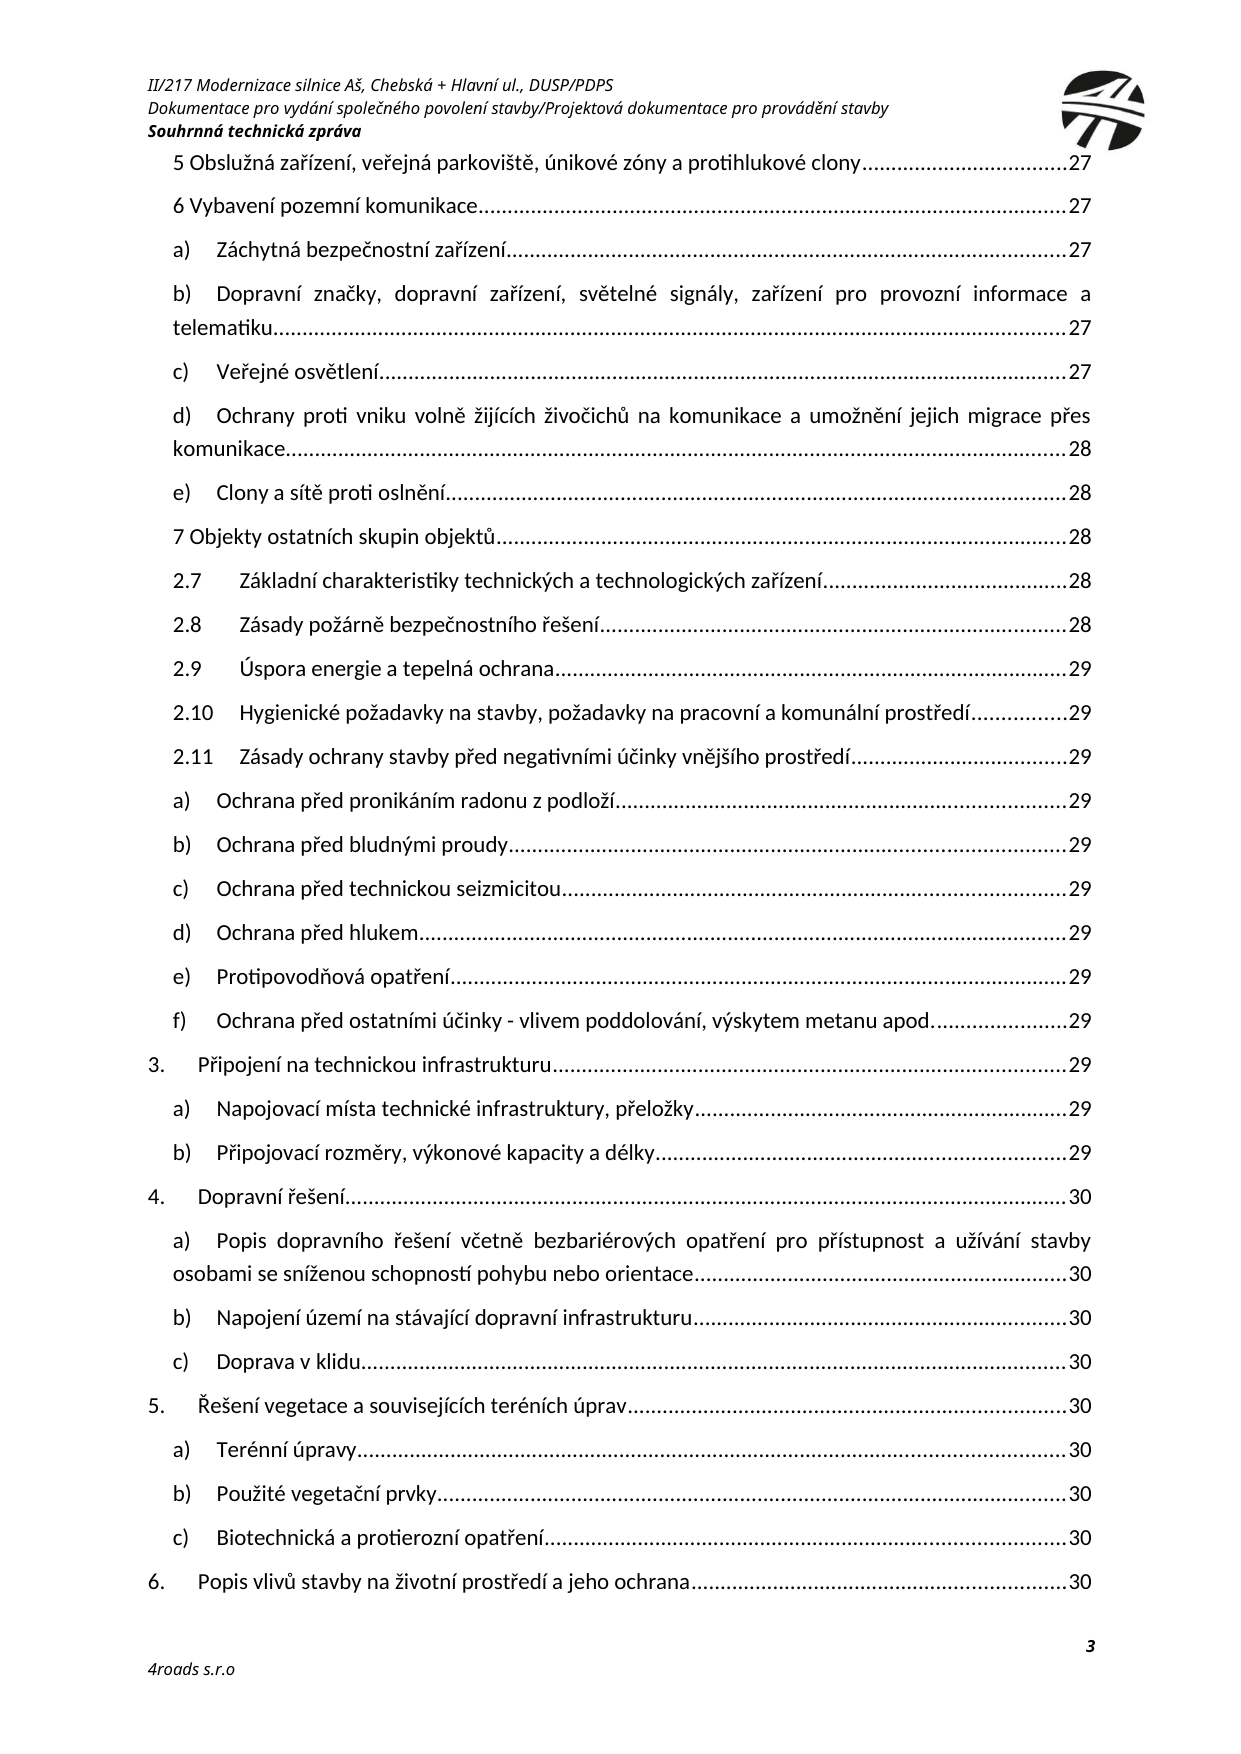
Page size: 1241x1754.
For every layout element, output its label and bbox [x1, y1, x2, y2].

picture [1053, 63, 1153, 159]
